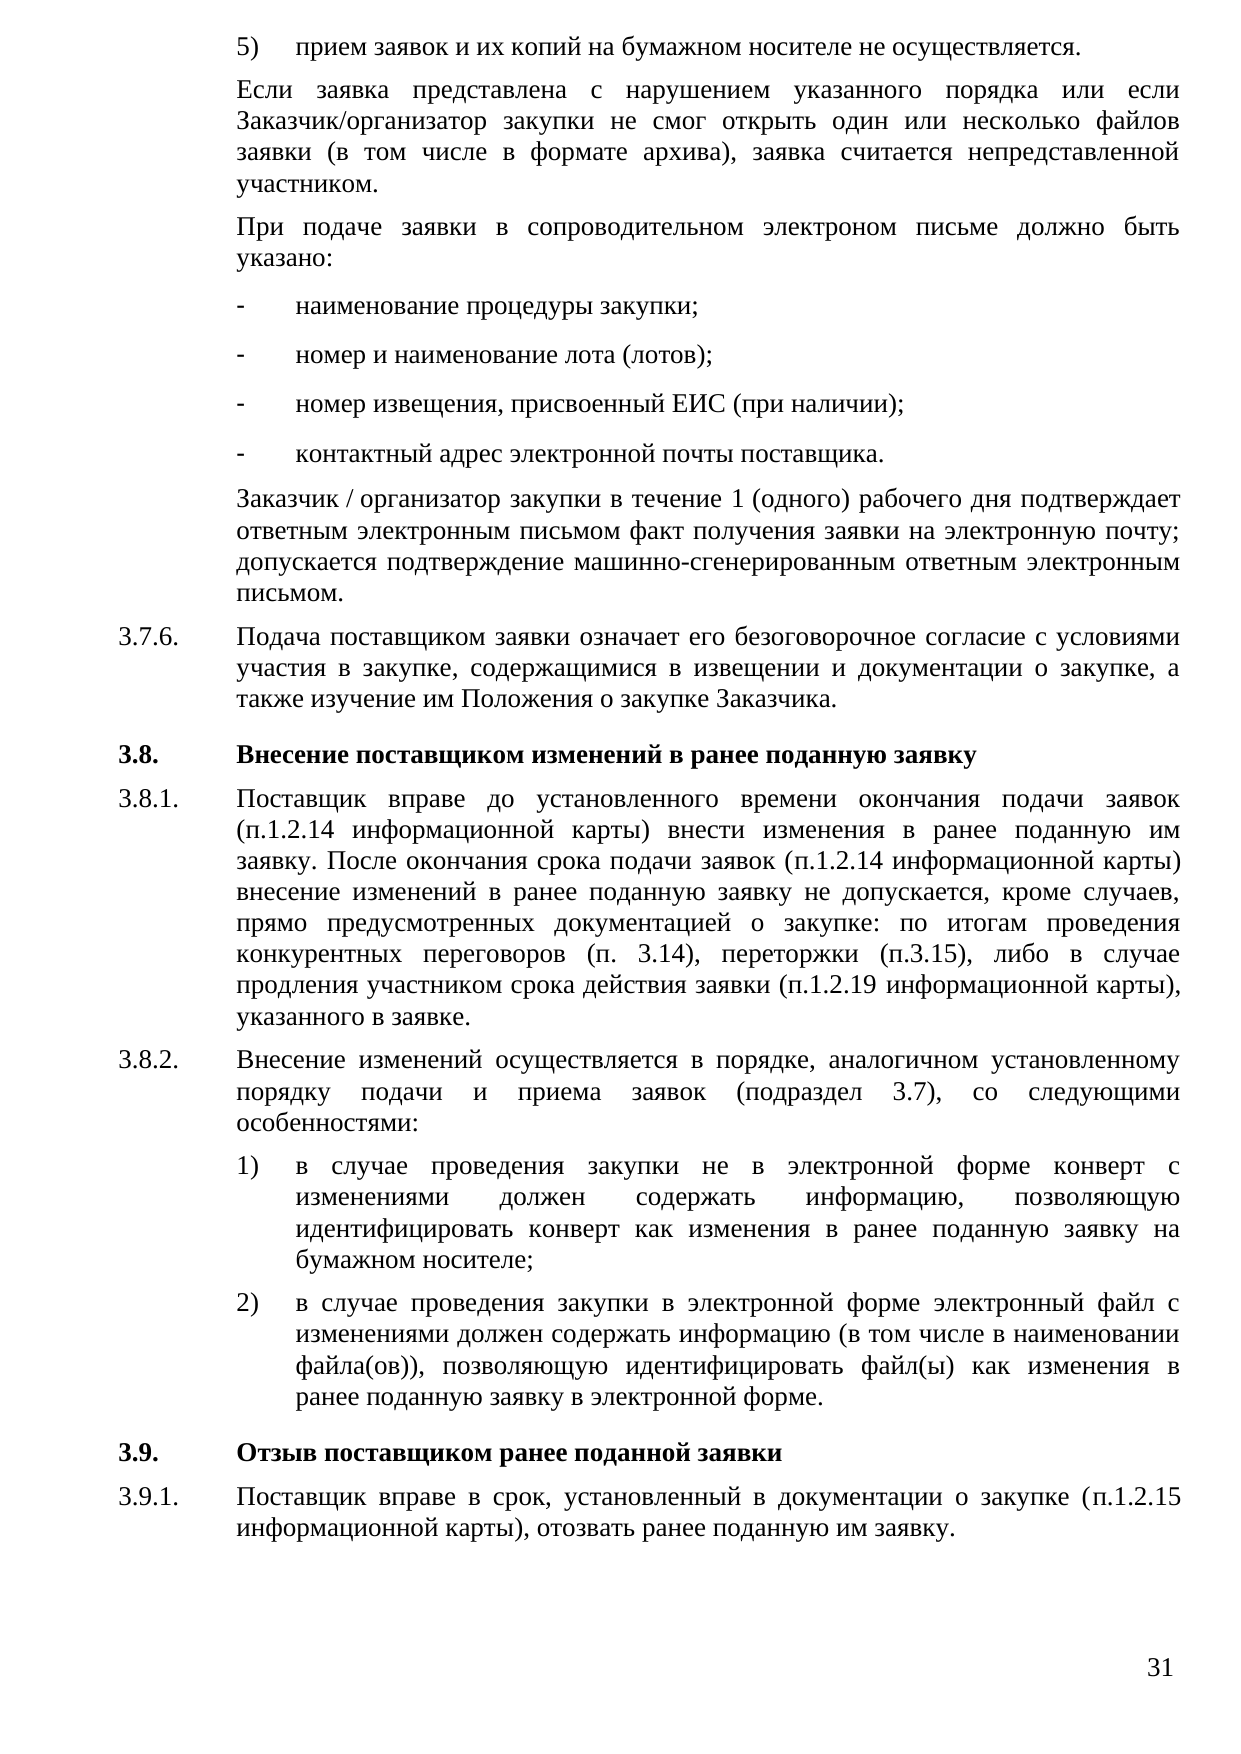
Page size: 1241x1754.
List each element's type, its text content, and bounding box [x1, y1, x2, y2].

text прием заявок и их копий на бумажном носителе не осуществляется. [236, 29, 1181, 61]
list Если заявка представлена с нарушением указанного порядка или если Заказчик/организатор закупки не смог открыть один или несколько файлов заявки (в том числе в формате архива), заявка считается непредставленной участником. [236, 73, 1181, 198]
list При подаче заявки в сопроводительном электроном письме должно быть указано: [236, 210, 1181, 273]
text в случае проведения закупки не в электронной форме конверт с изменениями должен содержать информацию, позволяющую идентифицировать конверт как изменения в ранее поданную заявку на бумажном носителе; [236, 1149, 1181, 1274]
text Отзыв поставщиком ранее поданной заявки [118, 1436, 1181, 1467]
text Поставщик вправе в срок, установленный в документации о закупке (п.1.2.15 информационной карты), отозвать ранее поданную им заявку. [118, 1480, 1181, 1542]
list контактный адрес электронной почты поставщика. [236, 433, 1181, 470]
list номер извещения, присвоенный ЕИС (при наличии); [236, 384, 1181, 421]
text в случае проведения закупки в электронной форме электронный файл с изменениями должен содержать информацию (в том числе в наименовании файла(ов)), позволяющую идентифицировать файл(ы) как изменения в ранее поданную заявку в электронной форме. [236, 1286, 1181, 1411]
list наименование процедуры закупки; [236, 285, 1181, 322]
text Поставщик вправе до установленного времени окончания подачи заявок (п.1.2.14 информационной карты) внести изменения в ранее поданную им заявку. После окончания срока подачи заявок (п.1.2.14 информационной карты) внесение изменений в ранее поданную заявку не допускается, кроме случаев, прямо предусмотренных документацией о закупке: по итогам проведения конкурентных переговоров (п. 3.14), переторжки (п.3.15), либо в случае продления участником срока действия заявки (п.1.2.19 информационной карты), указанного в заявке. [118, 782, 1181, 1031]
text Внесение поставщиком изменений в ранее поданную заявку [118, 738, 1181, 769]
list номер и наименование лота (лотов); [236, 334, 1181, 371]
text Внесение изменений осуществляется в порядке, аналогичном установленному порядку подачи и приема заявок (подраздел 3.7), со следующими особенностями: [118, 1043, 1181, 1137]
text Подача поставщиком заявки означает его безоговорочное согласие с условиями участия в закупке, содержащимися в извещении и документации о закупке, а также изучение им Положения о закупке Заказчика. [118, 620, 1181, 713]
list Заказчик / организатор закупки в течение 1 (одного) рабочего дня подтверждает ответным электронным письмом факт получения заявки на электронную почту; допускается подтверждение машинно-сгенерированным ответным электронным письмом. [236, 483, 1181, 607]
